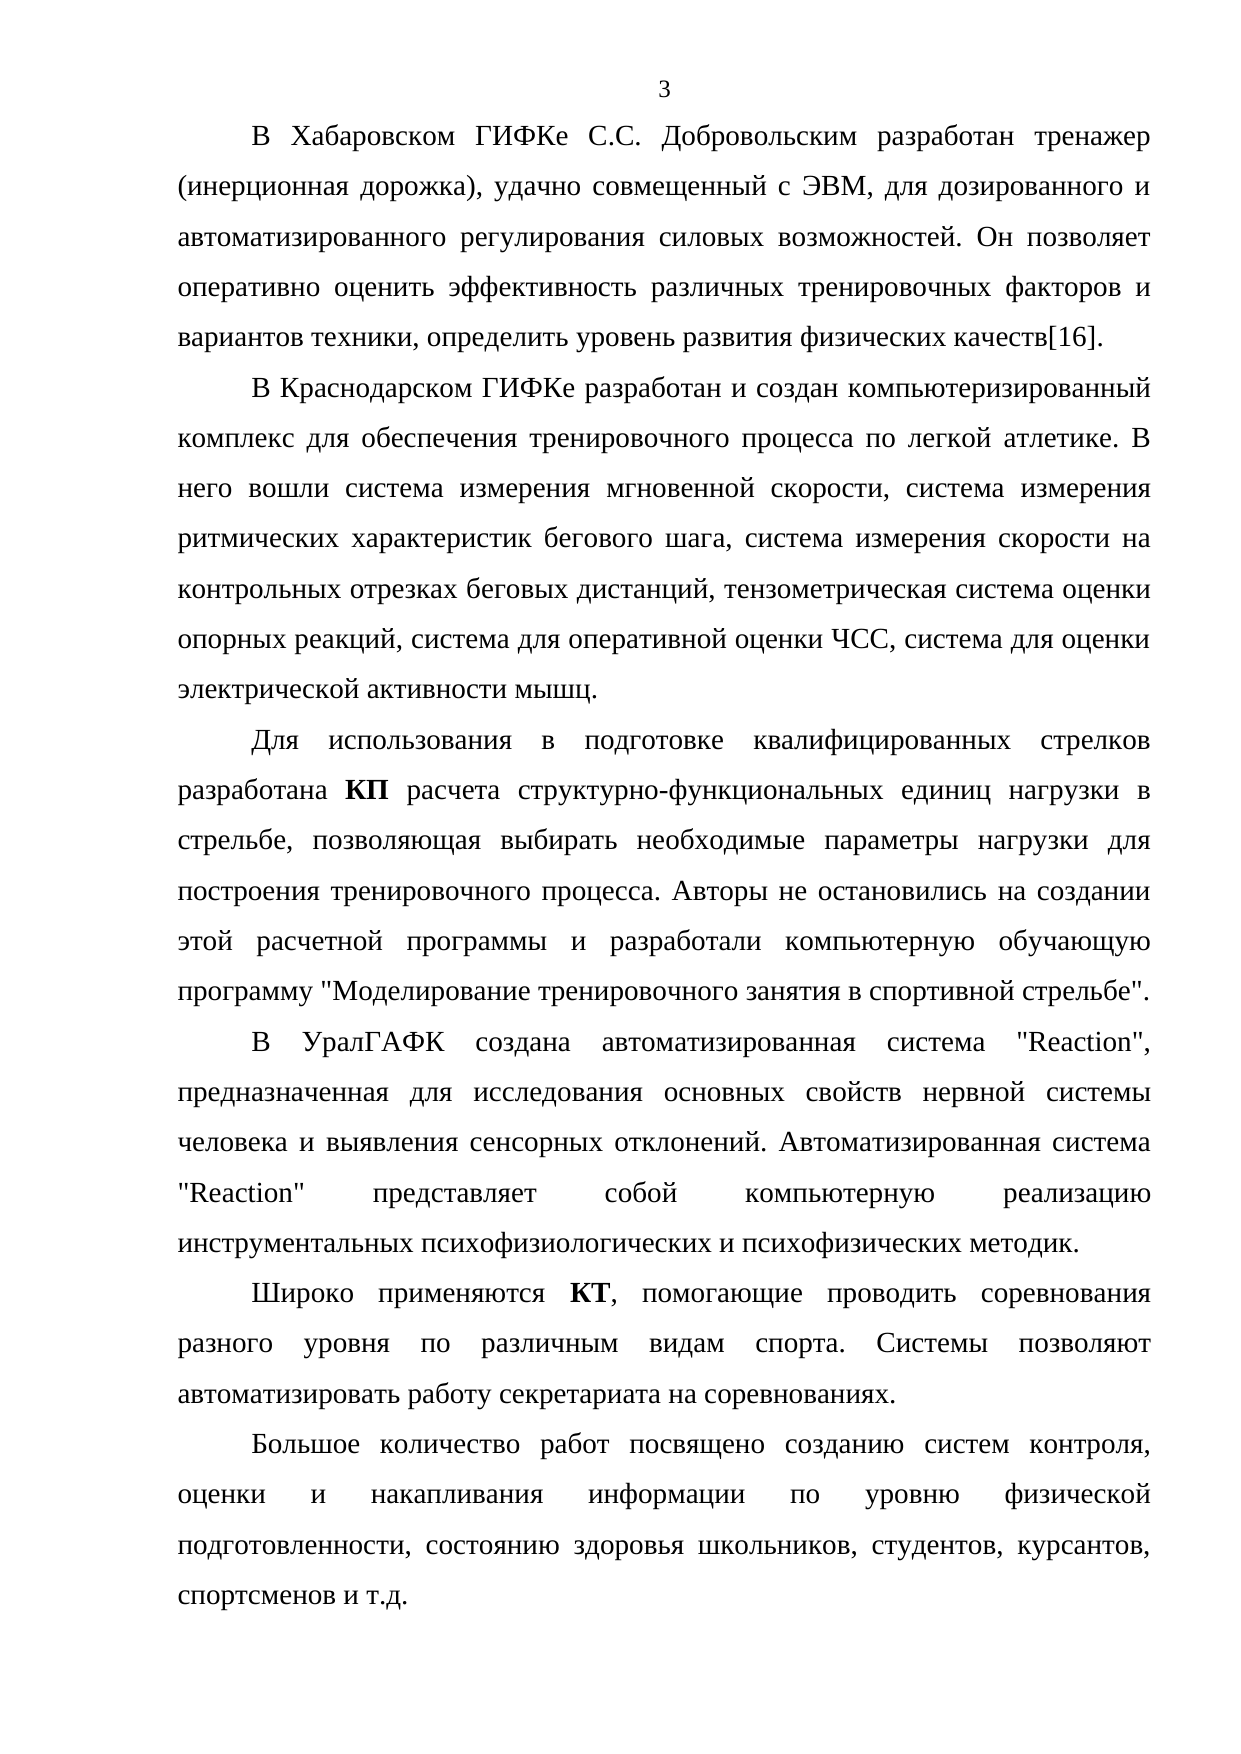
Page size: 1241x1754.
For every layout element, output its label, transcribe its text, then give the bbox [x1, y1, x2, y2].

text В Краснодарском ГИФКе разработан и создан компьютеризированный комплекс для обеспечения тренировочного процесса по легкой атлетике. В него вошли система измерения мгновенной скорости, система измерения ритмических характеристик бегового шага, система измерения скорости на контрольных отрезках беговых дистанций, тензометрическая система оценки опорных реакций, система для оперативной оценки ЧСС, система для оценки электрической активности мышц. [177, 370, 1152, 705]
text В УралГАФК создана автоматизированная система "Reaction", предназначенная для исследования основных свойств нервной системы человека и выявления сенсорных отклонений. Автоматизированная система "Reaction" представляет собой компьютерную реализацию инструментальных психофизиологических и психофизических методик. [177, 1024, 1152, 1258]
text В Хабаровском ГИФКе С.С. Добровольским разработан тренажер (инерционная дорожка), удачно совмещенный с ЭВМ, для дозированного и автоматизированного регулирования силовых возможностей. Он позволяет оперативно оценить эффективность различных тренировочных факторов и вариантов техники, определить уровень развития физических качеств[16]. [177, 118, 1152, 353]
text Для использования в подготовке квалифицированных стрелков разработана КП расчета структурно-функциональных единиц нагрузки в стрельбе, позволяющая выбирать необходимые параметры нагрузки для построения тренировочного процесса. Авторы не остановились на создании этой расчетной программы и разработали компьютерную обучающую программу "Моделирование тренировочного занятия в спортивной стрельбе". [177, 722, 1152, 1007]
text Широко применяются КТ, помогающие проводить соревнования разного уровня по различным видам спорта. Системы позволяют автоматизировать работу секретариата на соревнованиях. [177, 1275, 1152, 1409]
text Большое количество работ посвящено созданию систем контроля, оценки и накапливания информации по уровню физической подготовленности, состоянию здоровья школьников, студентов, курсантов, спортсменов и т.д. [177, 1426, 1152, 1611]
